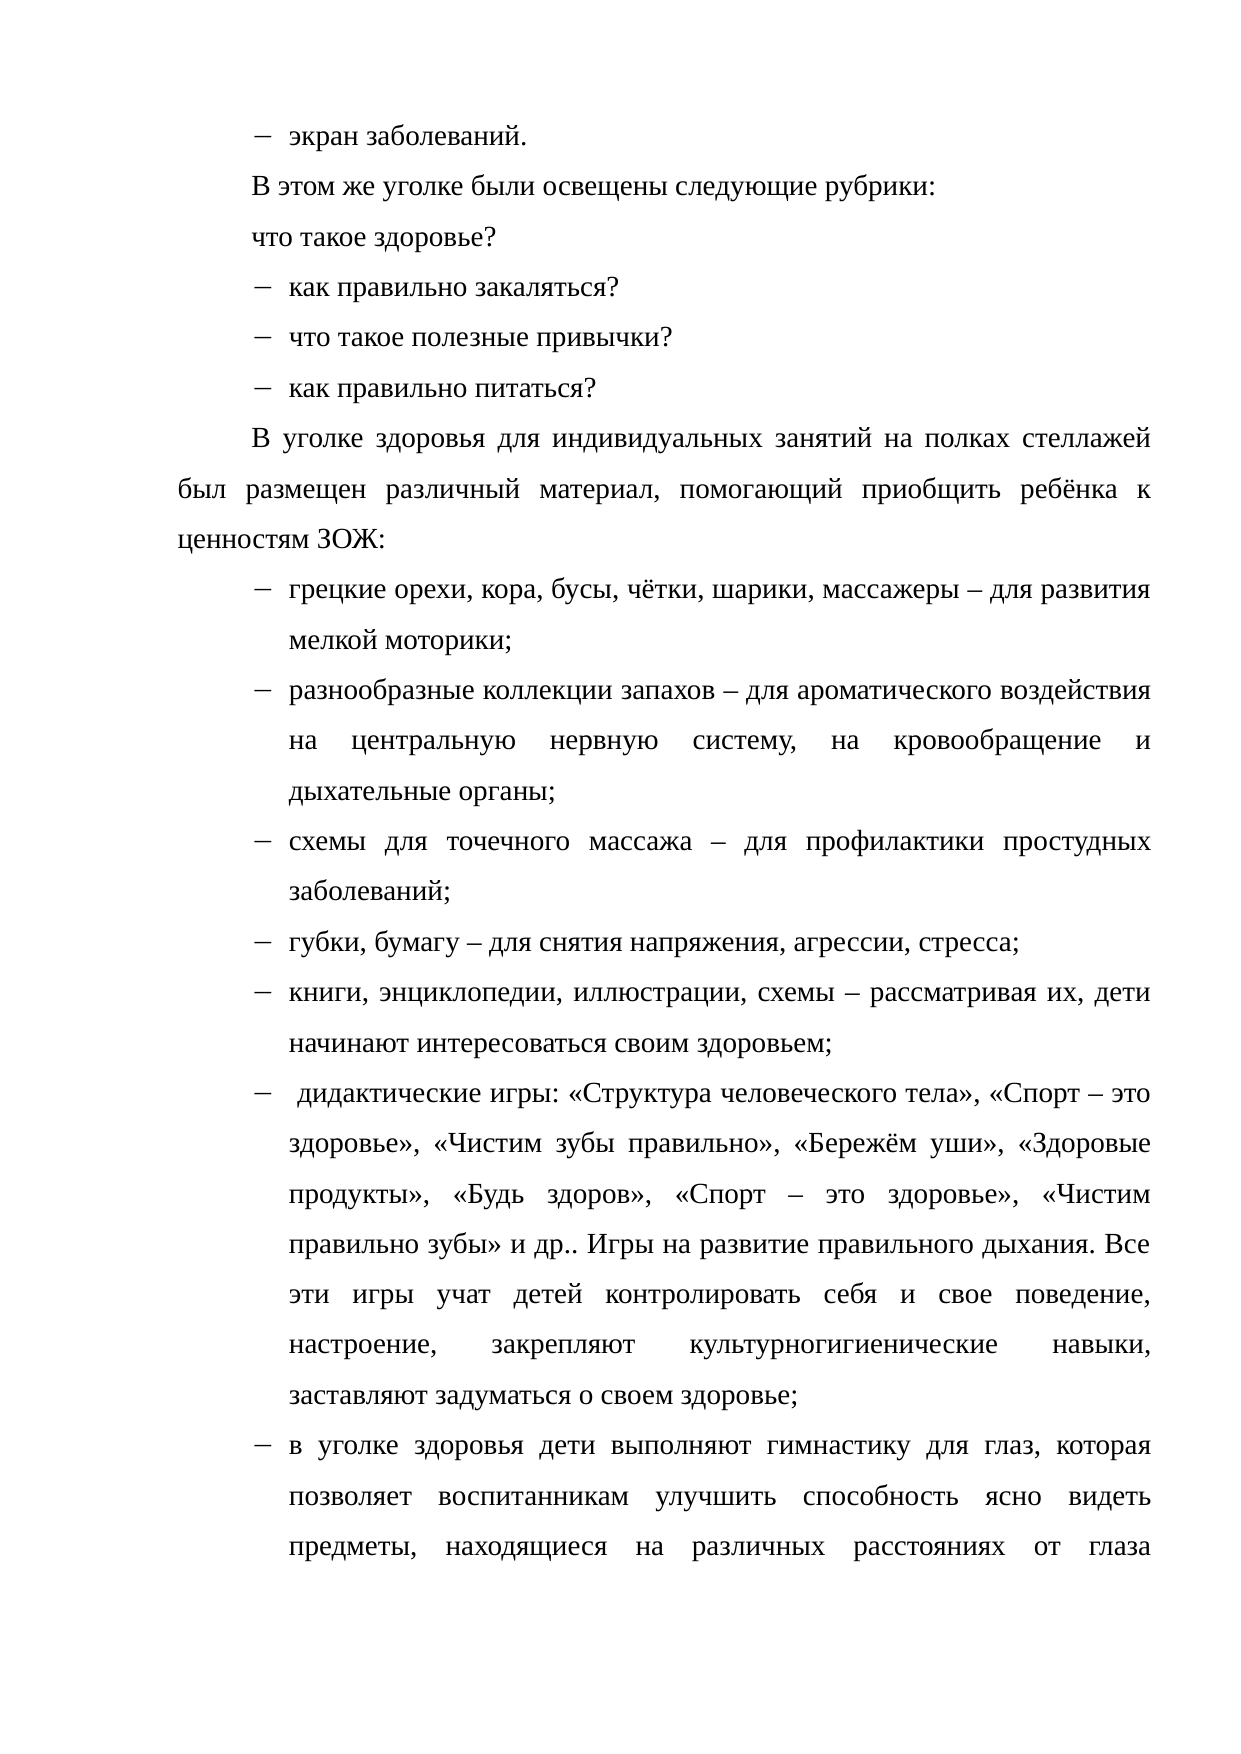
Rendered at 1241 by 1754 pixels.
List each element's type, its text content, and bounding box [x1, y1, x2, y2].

list губки, бумагу – для снятия напряжения, агрессии, стресса; [251, 924, 1152, 957]
list книги, энциклопедии, иллюстрации, схемы – рассматривая их, дети начинают интересоваться своим здоровьем; [251, 974, 1152, 1058]
list грецкие орехи, кора, бусы, чётки, шарики, массажеры – для развития мелкой моторики; [251, 571, 1152, 655]
list схемы для точечного массажа – для профилактики простудных заболеваний; [251, 823, 1152, 907]
list как правильно закаляться? [251, 269, 1152, 303]
list экран заболеваний. [251, 118, 1152, 152]
list разнообразные коллекции запахов – для ароматического воздействия на центральную нервную систему, на кровообращение и дыхательные органы; [251, 672, 1152, 806]
list дидактические игры: «Структура человеческого тела», «Спорт – это здоровье», «Чистим зубы правильно», «Бережём уши», «Здоровые продукты», «Будь здоров», «Спорт – это здоровье», «Чистим правильно зубы» и др.. Игры на развитие правильного дыхания. Все эти игры учат детей контролировать себя и свое поведение, настроение, закрепляют культурногигиенические навыки, заставляют задуматься о своем здоровье; [251, 1075, 1152, 1411]
list что такое полезные привычки? [251, 319, 1152, 353]
text В уголке здоровья для индивидуальных занятий на полках стеллажей был размещен различный материал, помогающий приобщить ребёнка к ценностям ЗОЖ: [177, 420, 1152, 554]
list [251, 1427, 1152, 1562]
text В этом же уголке были освещены следующие рубрики: [177, 168, 1152, 202]
list как правильно питаться? [251, 370, 1152, 404]
text что такое здоровье? [177, 219, 1152, 252]
